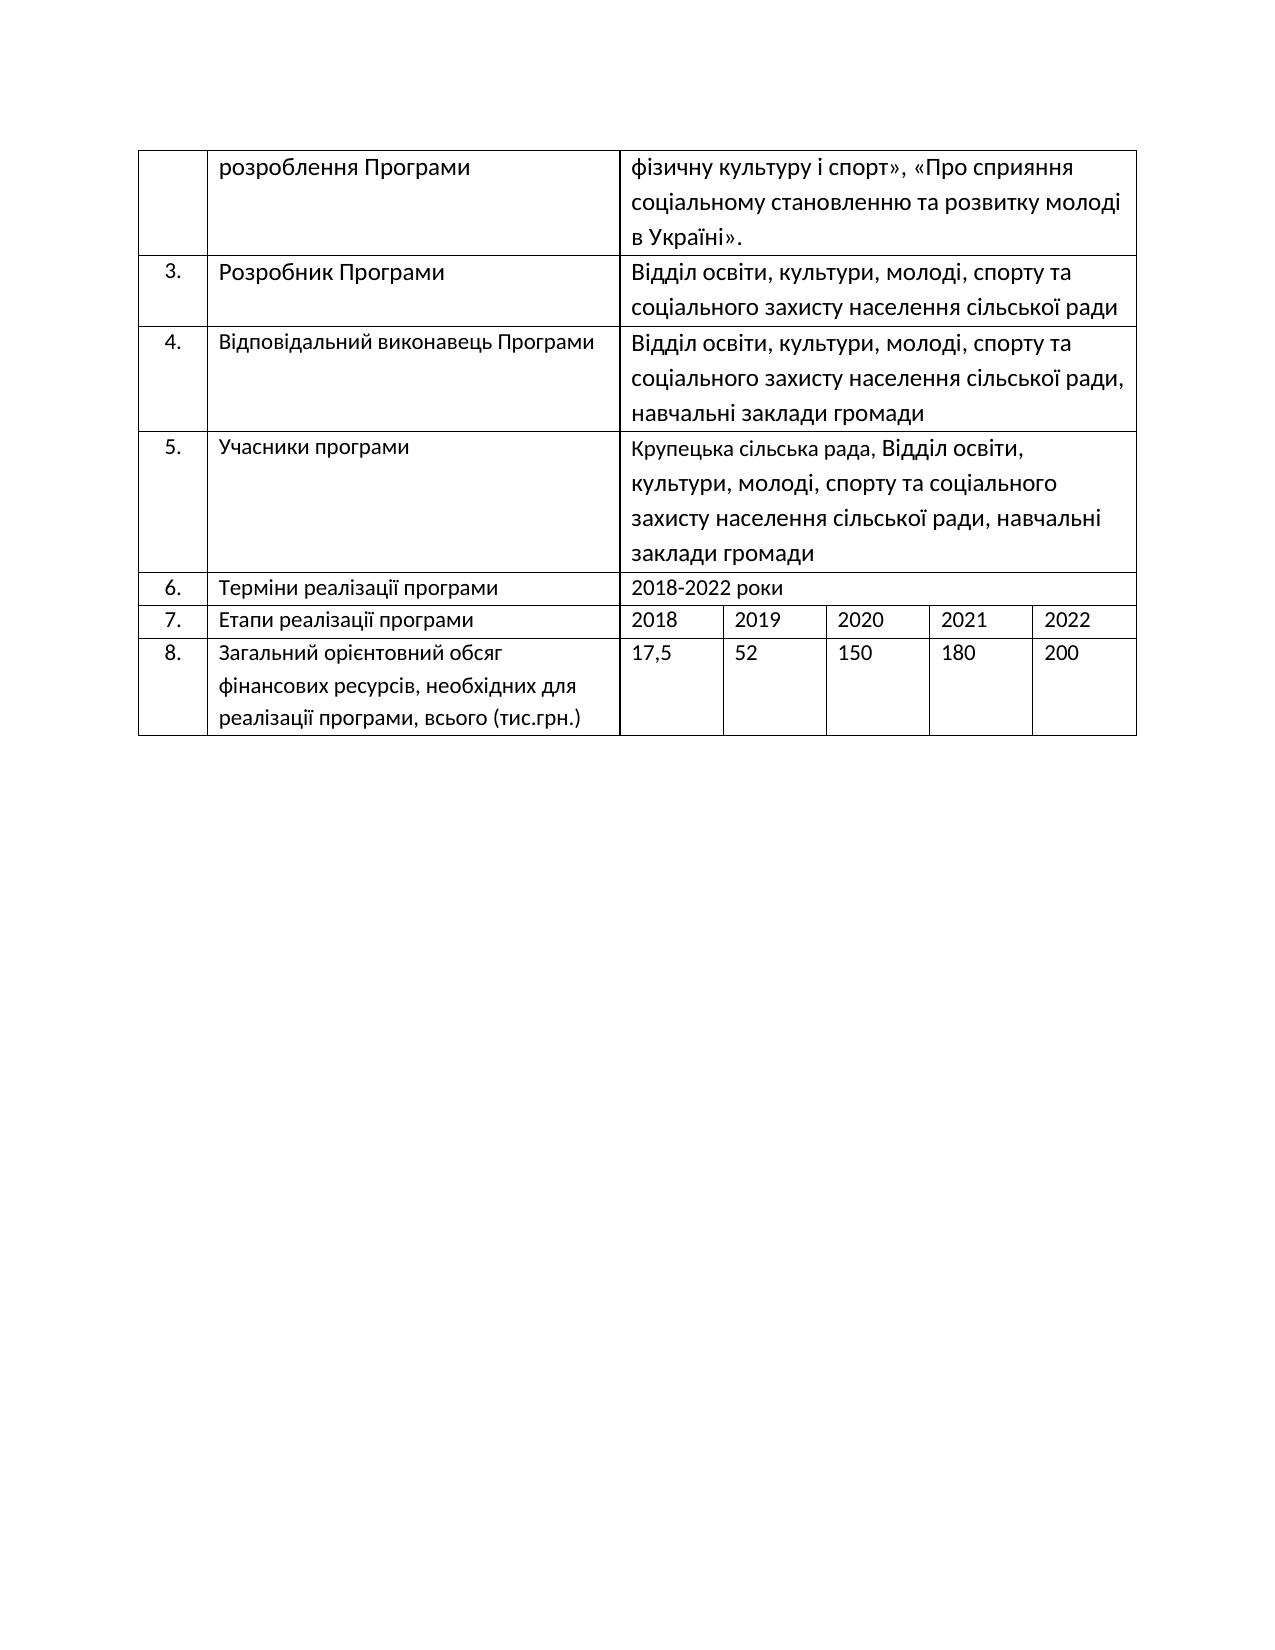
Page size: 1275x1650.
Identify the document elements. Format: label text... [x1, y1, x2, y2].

table_cell 2019 [724, 606, 826, 637]
table_cell Відповідальний виконавець Програми [208, 327, 619, 431]
table_cell 200 [1033, 639, 1136, 735]
table_cell 2018 [621, 606, 723, 637]
table_cell 3. [139, 256, 207, 326]
table_cell 2020 [827, 606, 929, 637]
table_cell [208, 151, 619, 255]
table_cell Загальний орієнтовний обсяг фінансових ресурсів, необхідних для реалізації програми, всього (тис.грн.) [208, 639, 619, 735]
table_cell 150 [827, 639, 929, 735]
table_cell 2021 [930, 606, 1032, 637]
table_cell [621, 151, 1136, 255]
table_cell Розробник Програми [208, 256, 619, 326]
table_cell Відділ освіти, культури, молоді, спорту та соціального захисту населення сільської ради [621, 256, 1136, 326]
table_cell 180 [930, 639, 1032, 735]
table_cell Відділ освіти, культури, молоді, спорту та соціального захисту населення сільської ради, навчальні заклади громади [621, 327, 1136, 431]
table_cell Етапи реалізації програми [208, 606, 619, 637]
table_cell 2022 [1033, 606, 1136, 637]
table_cell 17,5 [621, 639, 723, 735]
table_cell Терміни реалізації програми [208, 573, 619, 604]
table_cell 4. [139, 327, 207, 431]
table_cell 8. [139, 639, 207, 735]
table_cell 5. [139, 432, 207, 572]
table_cell 7. [139, 606, 207, 637]
table_cell Учасники програми [208, 432, 619, 572]
table_cell 6. [139, 573, 207, 604]
table_cell Крупецька сільська рада, Відділ освіти, культури, молоді, спорту та соціального захисту населення сільської ради, навчальні заклади громади [621, 432, 1136, 572]
table_cell 52 [724, 639, 826, 735]
table_cell 2. [139, 151, 207, 255]
table_cell 2018-2022 роки [621, 573, 1136, 604]
